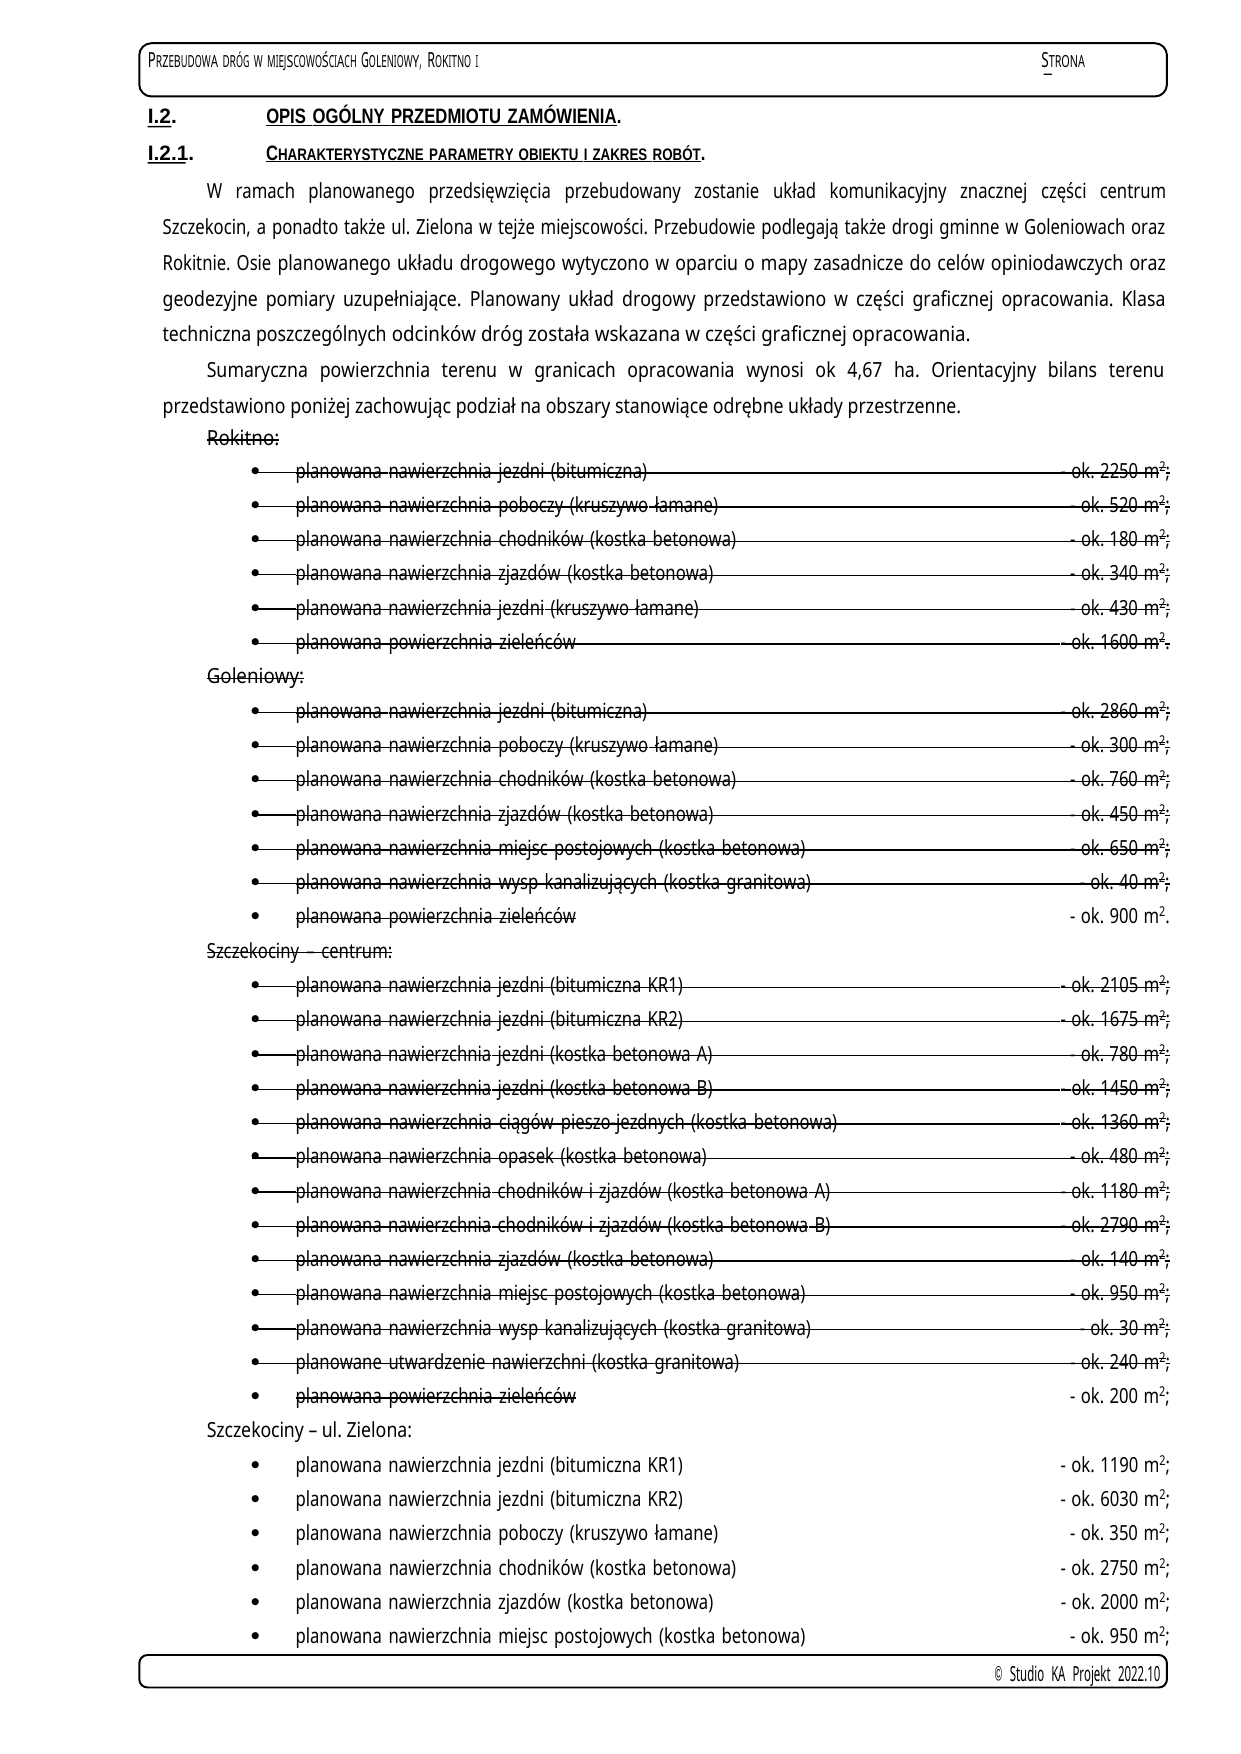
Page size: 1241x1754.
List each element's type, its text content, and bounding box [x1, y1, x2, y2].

list CHARAKTERYSTYCZNE PARAMETRY OBIEKTU I ZAKRES ROBÓT. [148, 140, 1190, 164]
list planowana nawierzchnia poboczy (kruszywo łamane) - ok. 350 m2; [252, 1518, 1190, 1547]
list planowana nawierzchnia wysp kanalizujących (kostka granitowa) - ok. 40 m2; [252, 867, 1190, 896]
text Goleniowy: [207, 662, 1190, 690]
text Rokitno: [207, 427, 1190, 450]
list planowana powierzchnia zieleńców - ok. 1600 m2. [252, 627, 1190, 656]
list planowana powierzchnia zieleńców - ok. 200 m2; [252, 1381, 1190, 1409]
list planowana nawierzchnia zjazdów (kostka betonowa) - ok. 450 m2; [252, 799, 1190, 827]
list planowana nawierzchnia poboczy (kruszywo łamane) - ok. 520 m2; [252, 490, 1190, 519]
list planowana nawierzchnia jezdni (kostka betonowa B) - ok. 1450 m2; [252, 1073, 1190, 1101]
list planowana nawierzchnia jezdni (kruszywo łamane) - ok. 430 m2; [252, 593, 1190, 621]
text Sumaryczna powierzchnia terenu w granicach opracowania wynosi ok 4,67 ha. Orientacyjny bilans terenu przedstawiono poniżej zachowując podział na obszary stanowiące odrębne układy przestrzenne. [162, 355, 1166, 419]
list planowana nawierzchnia jezdni (bitumiczna KR1) - ok. 1190 m2; [252, 1450, 1190, 1478]
list planowana nawierzchnia chodników (kostka betonowa) - ok. 760 m2; [252, 764, 1190, 793]
subtitle OPIS OGÓLNY PRZEDMIOTU ZAMÓWIENIA. [148, 104, 1190, 128]
list planowana nawierzchnia zjazdów (kostka betonowa) - ok. 140 m2; [252, 1244, 1190, 1272]
list planowana nawierzchnia chodników (kostka betonowa) - ok. 180 m2; [252, 524, 1190, 553]
list planowana nawierzchnia chodników (kostka betonowa) - ok. 2750 m2; [252, 1553, 1190, 1581]
list planowana nawierzchnia miejsc postojowych (kostka betonowa) - ok. 950 m2; [252, 1278, 1190, 1307]
text Szczekociny – ul. Zielona: [207, 1415, 1190, 1444]
list planowana nawierzchnia ciągów pieszo-jezdnych (kostka betonowa) - ok. 1360 m2; [252, 1107, 1190, 1136]
list planowana nawierzchnia jezdni (bitumiczna) - ok. 2860 m2; [252, 696, 1190, 724]
list planowane utwardzenie nawierzchni (kostka granitowa) - ok. 240 m2; [252, 1347, 1190, 1375]
list planowana nawierzchnia jezdni (bitumiczna) - ok. 2250 m2; [252, 456, 1190, 484]
list planowana nawierzchnia zjazdów (kostka betonowa) - ok. 340 m2; [252, 558, 1190, 587]
list planowana nawierzchnia wysp kanalizujących (kostka granitowa) - ok. 30 m2; [252, 1313, 1190, 1341]
list planowana nawierzchnia miejsc postojowych (kostka betonowa) - ok. 650 m2; [252, 833, 1190, 861]
list planowana nawierzchnia jezdni (bitumiczna KR1) - ok. 2105 m2; [252, 970, 1190, 999]
list planowana nawierzchnia zjazdów (kostka betonowa) - ok. 2000 m2; [252, 1587, 1190, 1615]
list planowana nawierzchnia jezdni (kostka betonowa A) - ok. 780 m2; [252, 1039, 1190, 1067]
list planowana nawierzchnia poboczy (kruszywo łamane) - ok. 300 m2; [252, 730, 1190, 759]
text Szczekociny – centrum: [207, 936, 1190, 964]
list planowana nawierzchnia miejsc postojowych (kostka betonowa) - ok. 950 m2; [252, 1621, 1190, 1649]
text W ramach planowanego przedsięwzięcia przebudowany zostanie układ komunikacyjny znacznej części centrum Szczekocin, a ponadto także ul. Zielona w tejże miejscowości. Przebudowie podlegają także drogi gminne w Goleniowach oraz Rokitnie. Osie planowanego układu drogowego wytyczono w oparciu o mapy zasadnicze do celów opiniodawczych oraz geodezyjne pomiary uzupełniające. Planowany układ drogowy przedstawiono w części graficznej opracowania. Klasa techniczna poszczególnych odcinków dróg została wskazana w części graficznej opracowania. [162, 177, 1167, 348]
list planowana nawierzchnia opasek (kostka betonowa) - ok. 480 m2; [252, 1142, 1190, 1170]
list planowana nawierzchnia chodników i zjazdów (kostka betonowa A) - ok. 1180 m2; [252, 1176, 1190, 1204]
list planowana nawierzchnia jezdni (bitumiczna KR2) - ok. 6030 m2; [252, 1484, 1190, 1512]
list planowana powierzchnia zieleńców - ok. 900 m2. [252, 901, 1190, 930]
list planowana nawierzchnia chodników i zjazdów (kostka betonowa B) - ok. 2790 m2; [252, 1210, 1190, 1238]
list planowana nawierzchnia jezdni (bitumiczna KR2) - ok. 1675 m2; [252, 1004, 1190, 1033]
